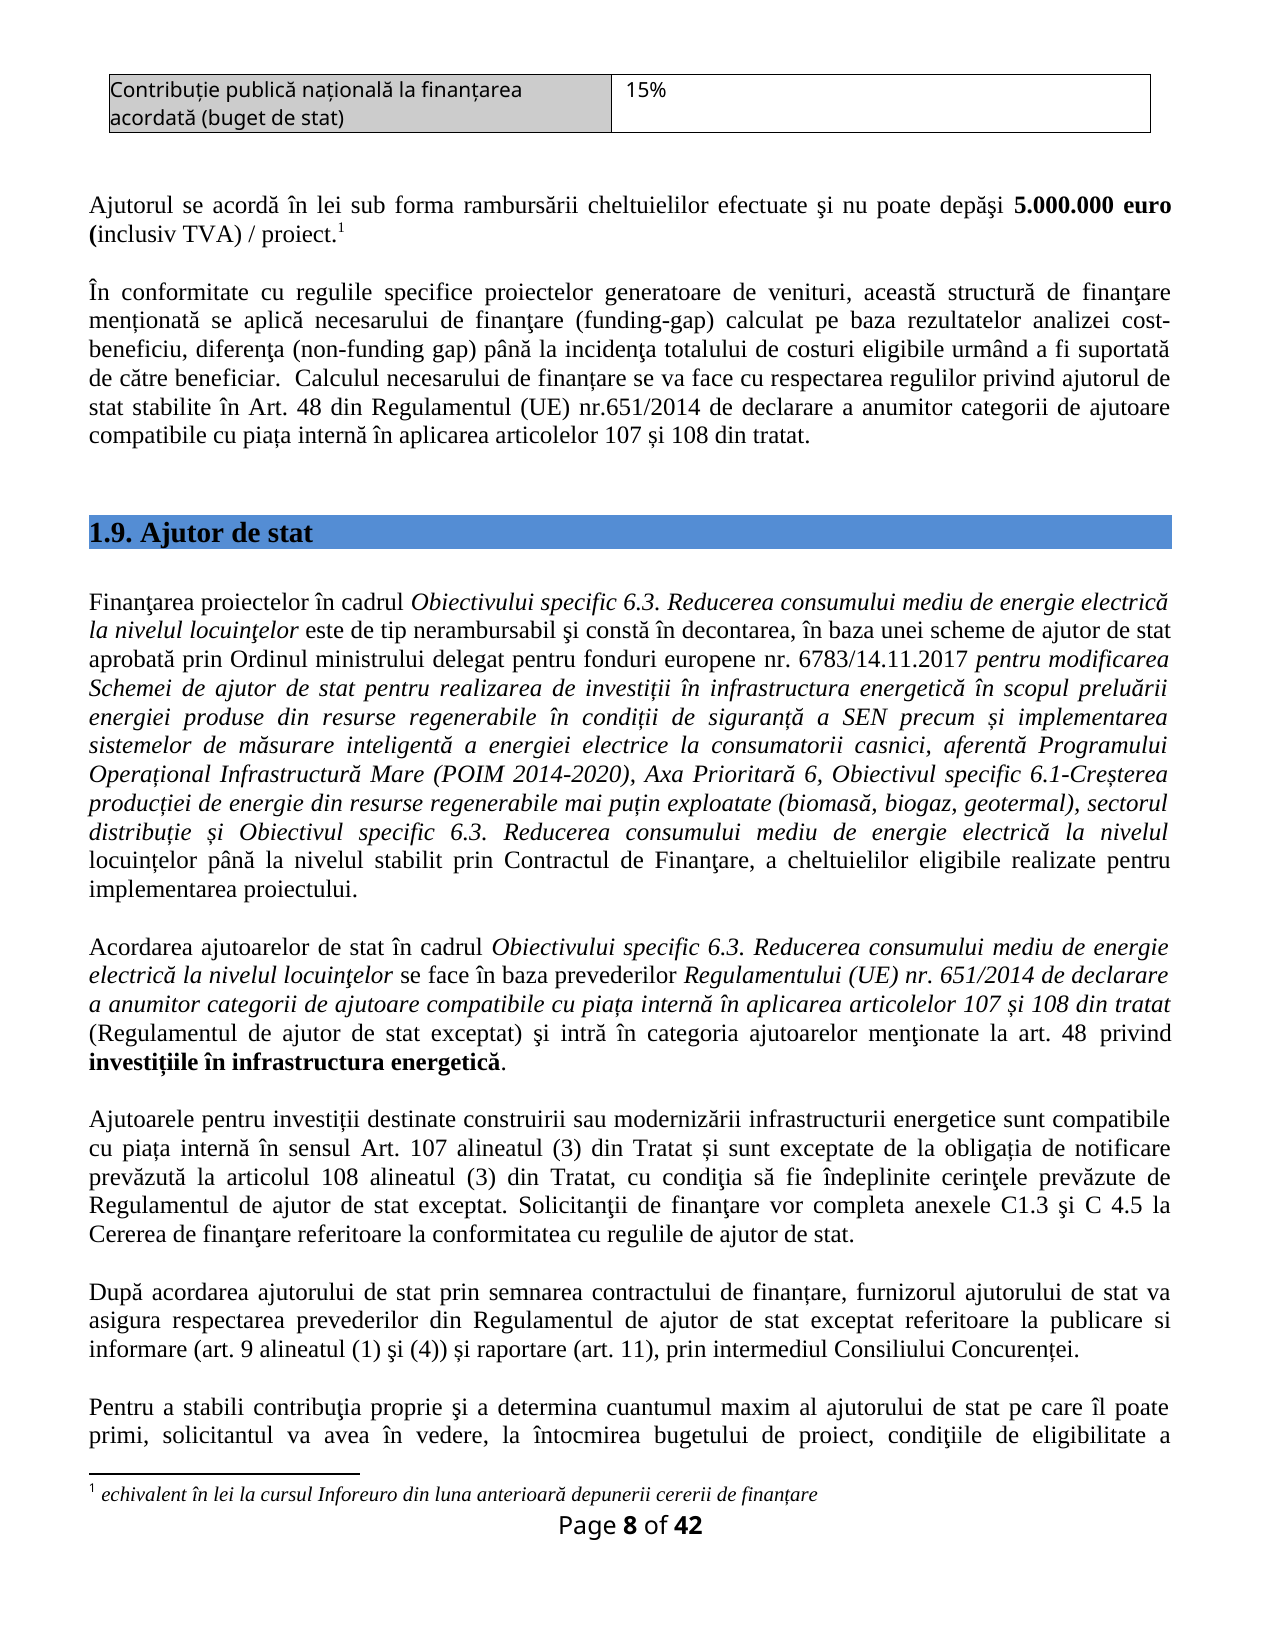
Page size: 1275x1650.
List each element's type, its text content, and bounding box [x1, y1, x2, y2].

table_cell Contribuţie publică naţională la finanţarea acordată (buget de stat) [110, 75, 611, 132]
table_cell 15% [612, 75, 1150, 132]
text Finanţarea proiectelor în cadrul Obiectivului specific 6.3. Reducerea consumului mediu de energie electrică la nivelul locuinţelor este de tip nerambursabil şi constă în decontarea, în baza unei scheme de ajutor de stat aprobată prin Ordinul ministrului delegat pentru fonduri europene nr. 6783/14.11.2017 pentru modificarea Schemei de ajutor de stat pentru realizarea de investiții în infrastructura energetică în scopul preluării energiei produse din resurse regenerabile în condiții de siguranță a SEN precum și implementarea sistemelor de măsurare inteligentă a energiei electrice la consumatorii casnici, aferentă Programului Operațional Infrastructură Mare (POIM 2014-2020), Axa Prioritară 6, Obiectivul specific 6.1-Creșterea producției de energie din resurse regenerabile mai puțin exploatate (biomasă, biogaz, geotermal), sectorul distribuție și Obiectivul specific 6.3. Reducerea consumului mediu de energie electrică la nivelul locuințelor până la nivelul stabilit prin Contractul de Finanţare, a cheltuielilor eligibile realizate pentru implementarea proiectului. [89, 587, 1172, 903]
text Ajutoarele pentru investiții destinate construirii sau modernizării infrastructurii energetice sunt compatibile cu piața internă în sensul Art. 107 alineatul (3) din Tratat și sunt exceptate de la obligația de notificare prevăzută la articolul 108 alineatul (3) din Tratat, cu condiţia să fie îndeplinite cerinţele prevăzute de Regulamentul de ajutor de stat exceptat. Solicitanţii de finanţare vor completa anexele C1.3 şi C 4.5 la Cererea de finanţare referitoare la conformitatea cu regulile de ajutor de stat. [89, 1104, 1172, 1248]
text În conformitate cu regulile specifice proiectelor generatoare de venituri, această structură de finanţare menționată se aplică necesarului de finanţare (funding-gap) calculat pe baza rezultatelor analizei cost-beneficiu, diferenţa (non-funding gap) până la incidenţa totalului de costuri eligibile urmând a fi suportată de către beneficiar. Calculul necesarului de finanțare se va face cu respectarea regulilor privind ajutorul de stat stabilite în Art. 48 din Regulamentul (UE) nr.651/2014 de declarare a anumitor categorii de ajutoare compatibile cu piața internă în aplicarea articolelor 107 și 108 din tratat. [89, 277, 1172, 449]
text După acordarea ajutorului de stat prin semnarea contractului de finanțare, furnizorul ajutorului de stat va asigura respectarea prevederilor din Regulamentul de ajutor de stat exceptat referitoare la publicare si informare (art. 9 alineatul (1) şi (4)) și raportare (art. 11), prin intermediul Consiliului Concurenței. [89, 1277, 1172, 1363]
subtitle 1.9. Ajutor de stat [89, 515, 1172, 549]
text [89, 1392, 1172, 1449]
text Ajutorul se acordă în lei sub forma rambursării cheltuielilor efectuate şi nu poate depăşi 5.000.000 euro (inclusiv TVA) / proiect. [89, 190, 1172, 248]
text Acordarea ajutoarelor de stat în cadrul Obiectivului specific 6.3. Reducerea consumului mediu de energie electrică la nivelul locuinţelor se face în baza prevederilor Regulamentului (UE) nr. 651/2014 de declarare a anumitor categorii de ajutoare compatibile cu piața internă în aplicarea articolelor 107 și 108 din tratat (Regulamentul de ajutor de stat exceptat) şi intră în categoria ajutoarelor menţionate la art. 48 privind investițiile în infrastructura energetică. [89, 932, 1172, 1075]
